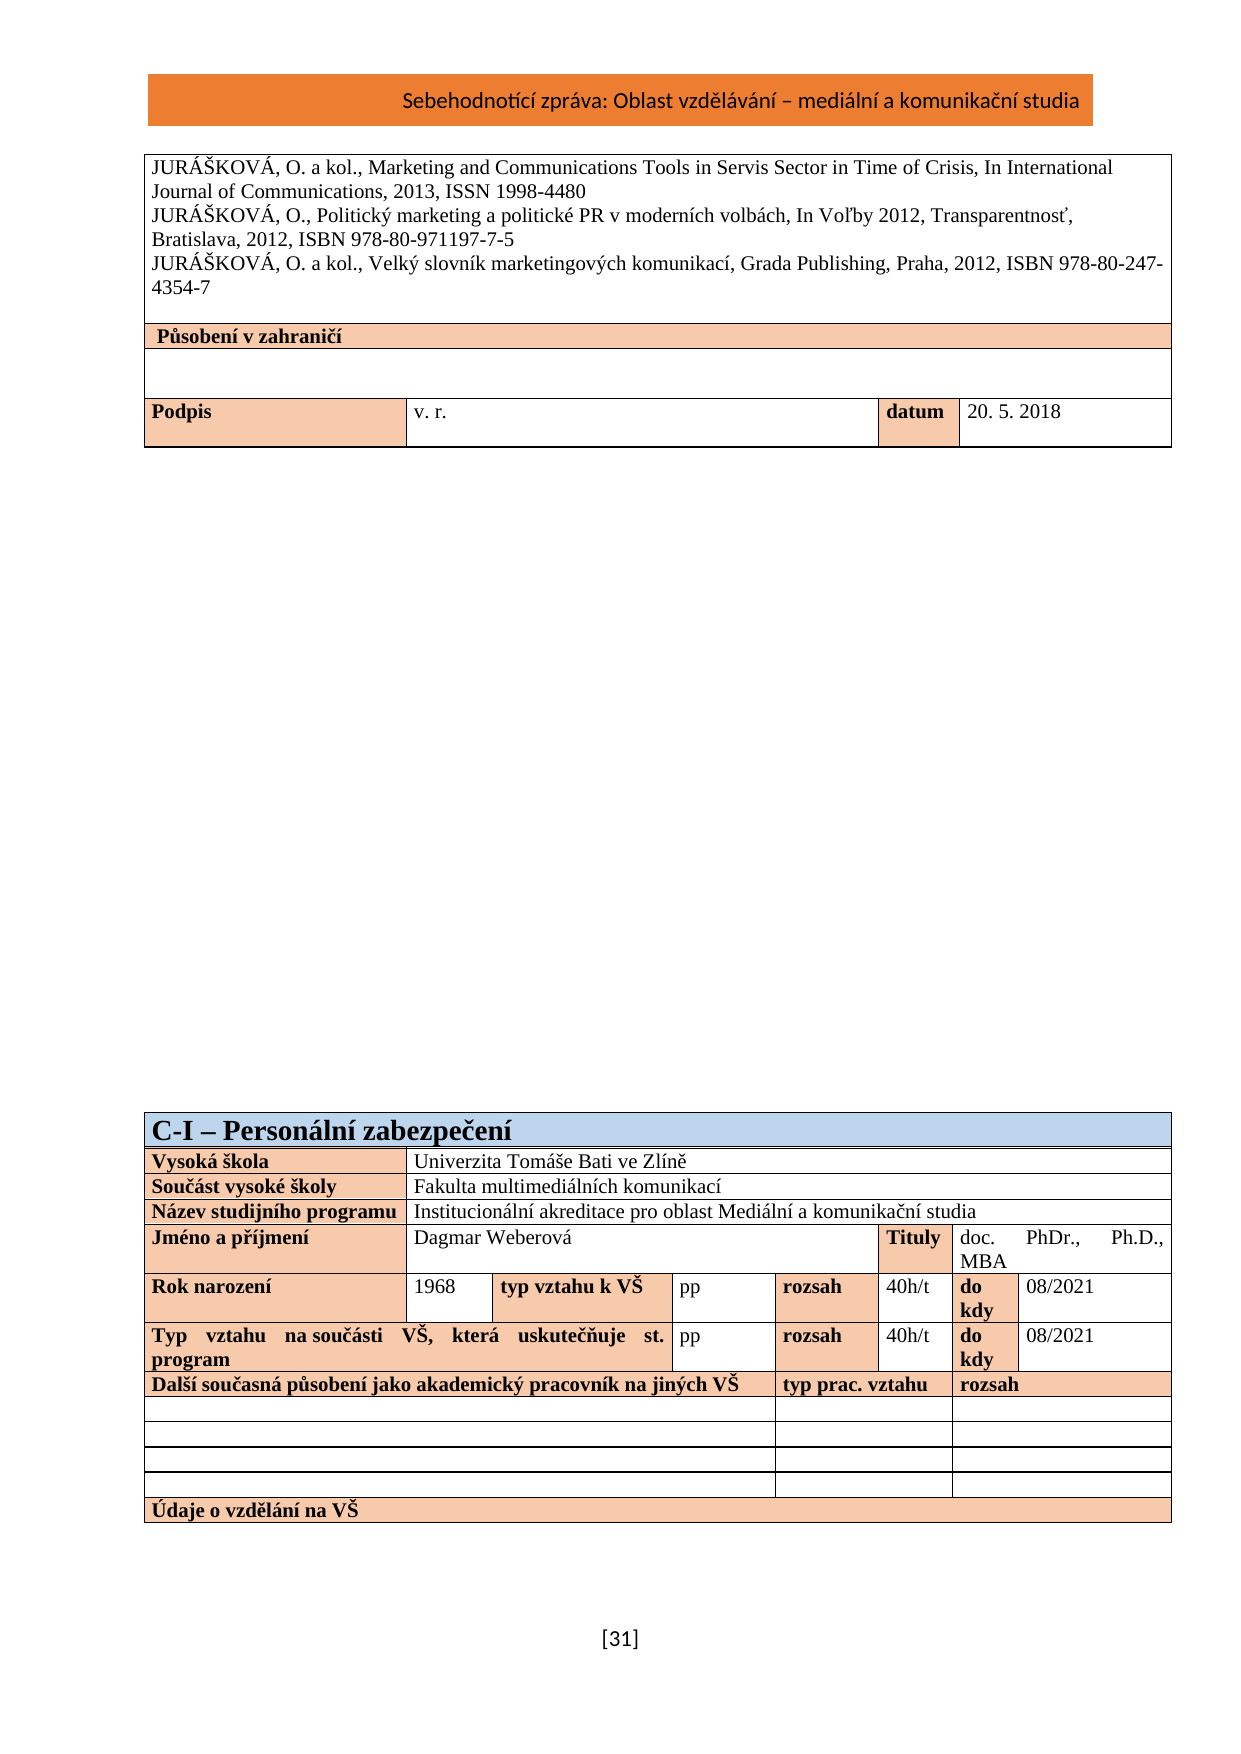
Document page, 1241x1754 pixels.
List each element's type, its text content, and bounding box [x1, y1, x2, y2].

table_cell Tituly [879, 1225, 952, 1273]
table_cell Podpis [145, 399, 406, 446]
table_cell Jméno a příjmení [145, 1225, 406, 1273]
table_cell [776, 1448, 952, 1471]
table_cell Institucionální akreditace pro oblast Mediální a komunikační studia [407, 1200, 1171, 1223]
table_cell [953, 1448, 1171, 1471]
table_cell Působení v zahraničí [145, 324, 1171, 348]
table_cell [145, 1422, 775, 1446]
table_cell Další současná působení jako akademický pracovník na jiných VŠ [145, 1372, 775, 1396]
table_cell Fakulta multimediálních komunikací [407, 1174, 1171, 1198]
table_cell [953, 1473, 1171, 1497]
table_cell do kdy [953, 1323, 1018, 1371]
table_cell [776, 1397, 952, 1421]
table_cell doc. PhDr., Ph.D., MBA [953, 1225, 1171, 1273]
table_cell 08/2021 [1019, 1274, 1171, 1322]
table_cell Název studijního programu [145, 1200, 406, 1223]
table_cell [145, 1448, 775, 1471]
table_cell Součást vysoké školy [145, 1174, 406, 1198]
table_cell datum [879, 399, 959, 446]
table_cell Rok narození [145, 1274, 406, 1322]
table_cell Univerzita Tomáše Bati ve Zlíně [407, 1149, 1171, 1173]
table_cell rozsah [776, 1274, 878, 1322]
table_header C-I – Personální zabezpečení [145, 1113, 1171, 1146]
table_cell Dagmar Weberová [407, 1225, 878, 1273]
table_cell do kdy [953, 1274, 1018, 1322]
table_cell Údaje o vzdělání na VŠ [145, 1498, 1171, 1522]
table_cell [145, 1397, 775, 1421]
table_cell 08/2021 [1019, 1323, 1171, 1371]
table_cell typ vztahu k VŠ [493, 1274, 672, 1322]
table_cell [145, 155, 1171, 323]
table_cell [145, 1473, 775, 1497]
table_cell rozsah [776, 1323, 878, 1371]
table_cell v. r. [407, 399, 878, 446]
table_cell 1968 [407, 1274, 492, 1322]
table_cell 20. 5. 2018 [960, 399, 1171, 446]
table_cell Vysoká škola [145, 1149, 406, 1173]
table_cell 40h/t [879, 1323, 952, 1371]
table_cell pp [673, 1323, 775, 1371]
table_cell [776, 1422, 952, 1446]
table_cell pp [673, 1274, 775, 1322]
table_cell rozsah [953, 1372, 1171, 1396]
table_cell [145, 349, 1171, 397]
table_cell [953, 1397, 1171, 1421]
table_cell [776, 1473, 952, 1497]
table_cell Typ vztahu na součásti VŠ, která uskutečňuje st. program [145, 1323, 672, 1371]
table_cell [953, 1422, 1171, 1446]
table_cell 40h/t [879, 1274, 952, 1322]
table_cell typ prac. vztahu [776, 1372, 952, 1396]
